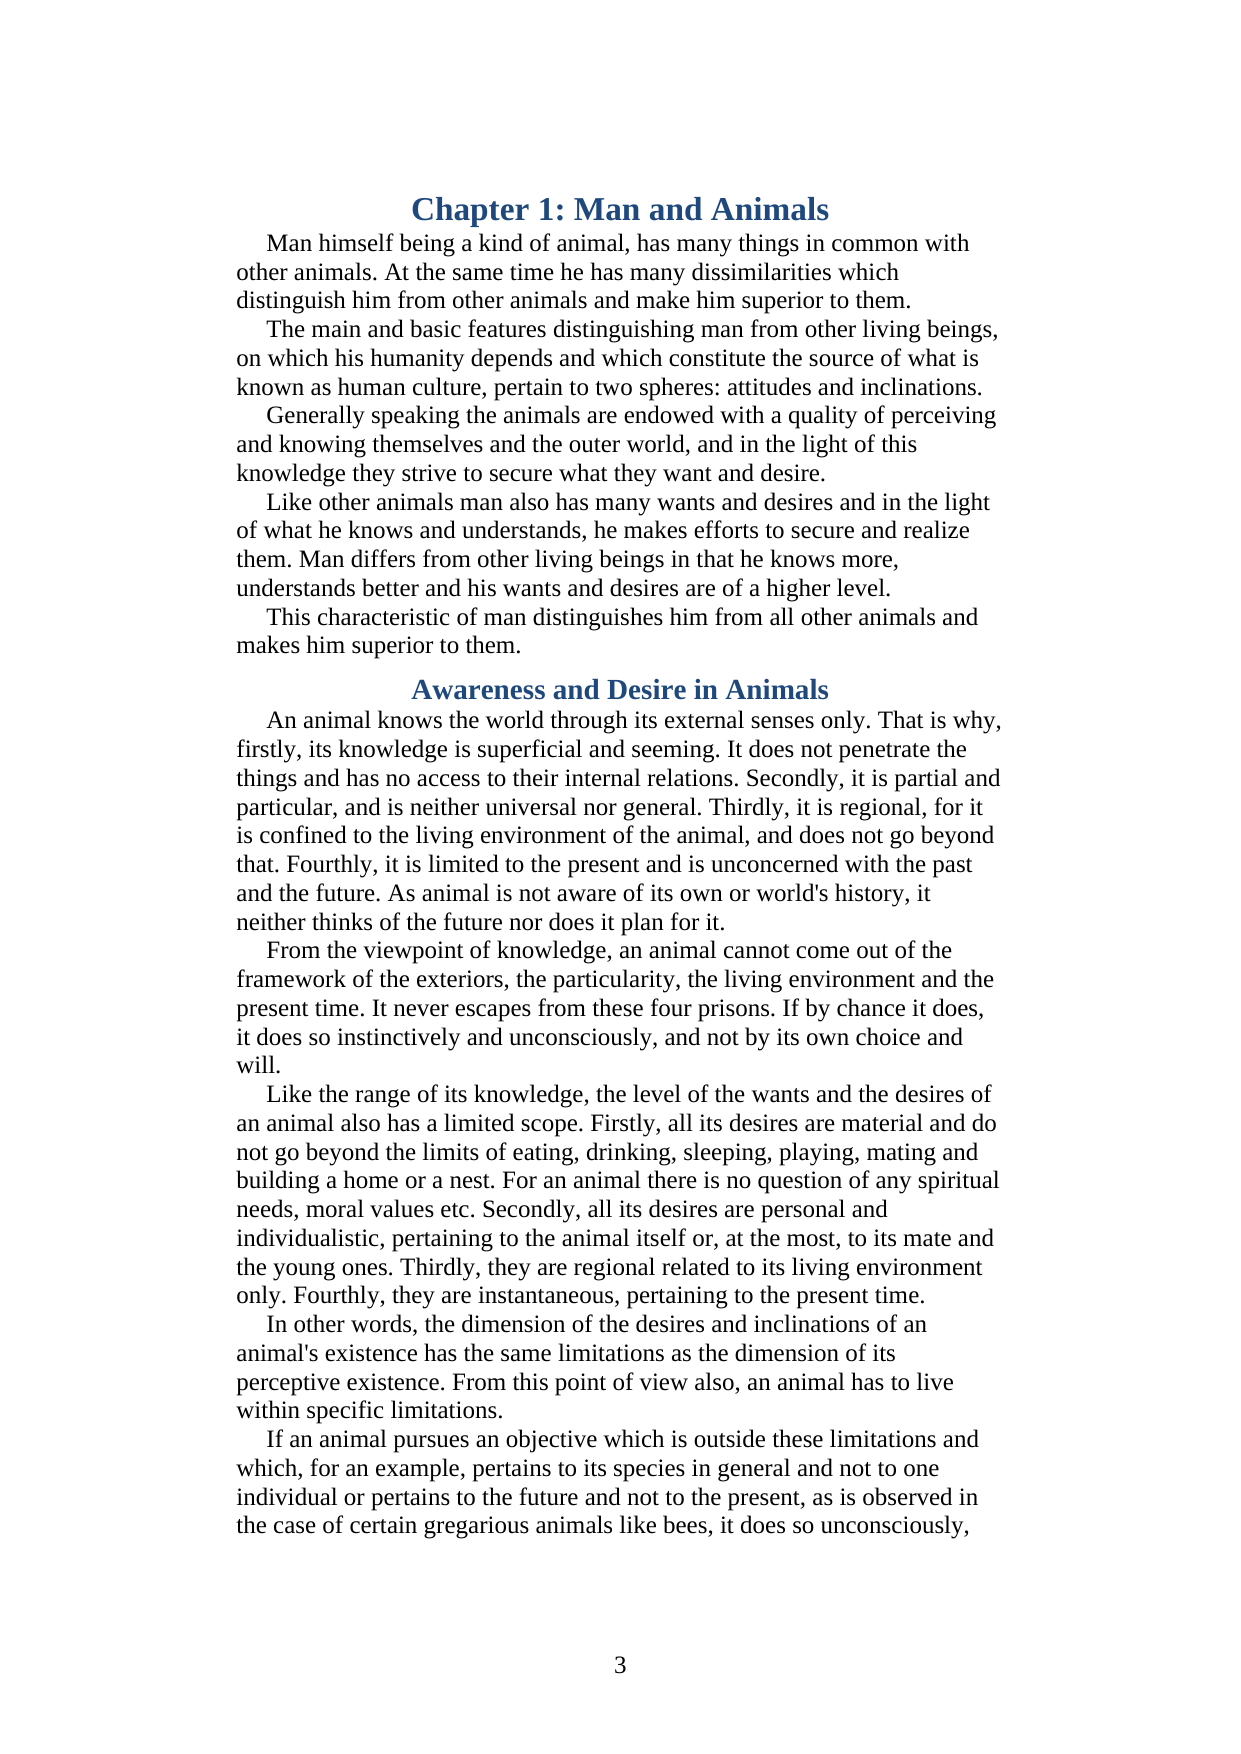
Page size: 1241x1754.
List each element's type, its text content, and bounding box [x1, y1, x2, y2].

subtitle Awareness and Desire in Animals [236, 672, 1004, 705]
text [236, 1424, 1004, 1539]
text An animal knows the world through its external senses only. That is why, firstly, its knowledge is superficial and seeming. It does not penetrate the things and has no access to their internal relations. Secondly, it is partial and particular, and is neither universal nor general. Thirdly, it is regional, for it is confined to the living environment of the animal, and does not go beyond that. Fourthly, it is limited to the present and is unconcerned with the past and the future. As animal is not aware of its own or world's history, it neither thinks of the future nor does it plan for it. [236, 705, 1004, 935]
text Man himself being a kind of animal, has many things in common with other animals. At the same time he has many dissimilarities which distinguish him from other animals and make him superior to them. [236, 228, 1004, 314]
text In other words, the dimension of the desires and inclinations of an animal's existence has the same limitations as the dimension of its perceptive existence. From this point of view also, an animal has to live within specific limitations. [236, 1309, 1004, 1424]
text Like the range of its knowledge, the level of the wants and the desires of an animal also has a limited scope. Firstly, all its desires are material and do not go beyond the limits of eating, drinking, sleeping, playing, mating and building a home or a nest. For an animal there is no question of any spiritual needs, moral values etc. Secondly, all its desires are personal and individualistic, pertaining to the animal itself or, at the most, to its mate and the young ones. Thirdly, they are regional related to its living environment only. Fourthly, they are instantaneous, pertaining to the present time. [236, 1079, 1004, 1309]
text This characteristic of man distinguishes him from all other animals and makes him superior to them. [236, 602, 1004, 659]
text Generally speaking the animals are endowed with a quality of perceiving and knowing themselves and the outer world, and in the light of this knowledge they strive to secure what they want and desire. [236, 401, 1004, 487]
text From the viewpoint of knowledge, an animal cannot come out of the framework of the exteriors, the particularity, the living environment and the present time. It never escapes from these four prisons. If by chance it does, it does so instinctively and unconsciously, and not by its own choice and will. [236, 935, 1004, 1079]
text Like other animals man also has many wants and desires and in the light of what he knows and understands, he makes efforts to secure and realize them. Man differs from other living beings in that he knows more, understands better and his wants and desires are of a higher level. [236, 487, 1004, 602]
subtitle Chapter 1: Man and Animals [236, 190, 1004, 228]
text The main and basic features distinguishing man from other living beings, on which his humanity depends and which constitute the source of what is known as human culture, pertain to two spheres: attitudes and inclinations. [236, 314, 1004, 401]
